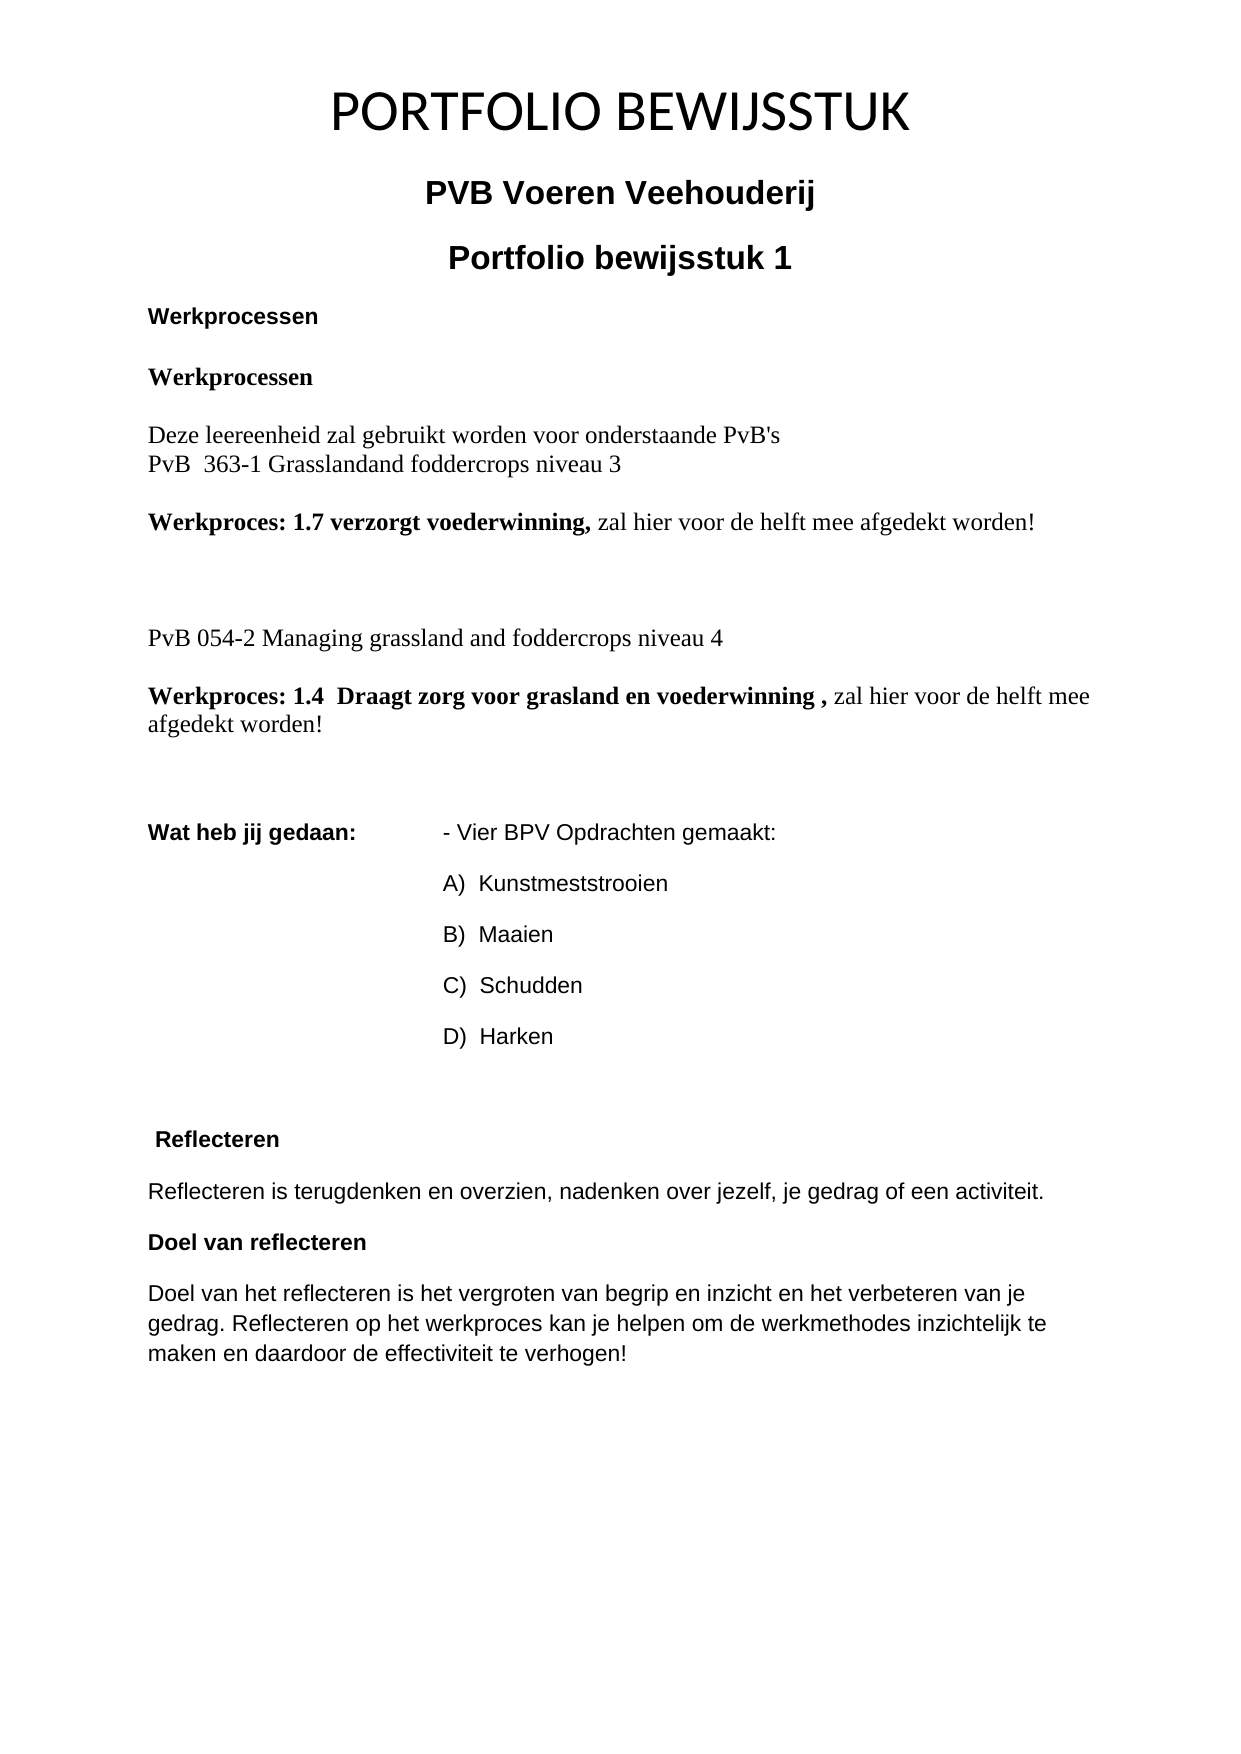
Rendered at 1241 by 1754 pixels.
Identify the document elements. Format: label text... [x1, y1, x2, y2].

text Portfolio bewijsstuk 1 [148, 238, 1092, 277]
text Reflecteren is terugdenken en overzien, nadenken over jezelf, je gedrag of een activiteit. [148, 1178, 1092, 1204]
text Werkproces: 1.7 verzorgt voederwinning, zal hier voor de helft mee afgedekt worden! [148, 507, 1092, 536]
text Werkprocessen [148, 303, 1092, 329]
text D) Harken [148, 1023, 1092, 1049]
text Werkprocessen [148, 362, 1092, 391]
text Deze leereenheid zal gebruikt worden voor onderstaande PvB's PvB 363-1 Grasslandand foddercrops niveau 3 [148, 420, 1092, 478]
text Werkproces: 1.4 Draagt zorg voor grasland en voederwinning , zal hier voor de helft mee afgedekt worden! [148, 681, 1092, 738]
text A) Kunstmeststrooien [148, 869, 1092, 896]
text B) Maaien [148, 921, 1092, 947]
text PVB Voeren Veehouderij [148, 173, 1092, 212]
text PvB 054-2 Managing grassland and foddercrops niveau 4 [148, 623, 1092, 652]
text Doel van het reflecteren is het vergroten van begrip en inzicht en het verbeteren van je gedrag. Reflecteren op het werkproces kan je helpen om de werkmethodes inzichtelijk te maken en daardoor de effectiviteit te verhogen! [148, 1280, 1092, 1367]
text C) Schudden [148, 972, 1092, 998]
text Wat heb jij gedaan: - Vier BPV Opdrachten gemaakt: [148, 818, 1092, 845]
text Reflecteren [148, 1126, 1092, 1153]
text Doel van reflecteren [148, 1229, 1092, 1255]
